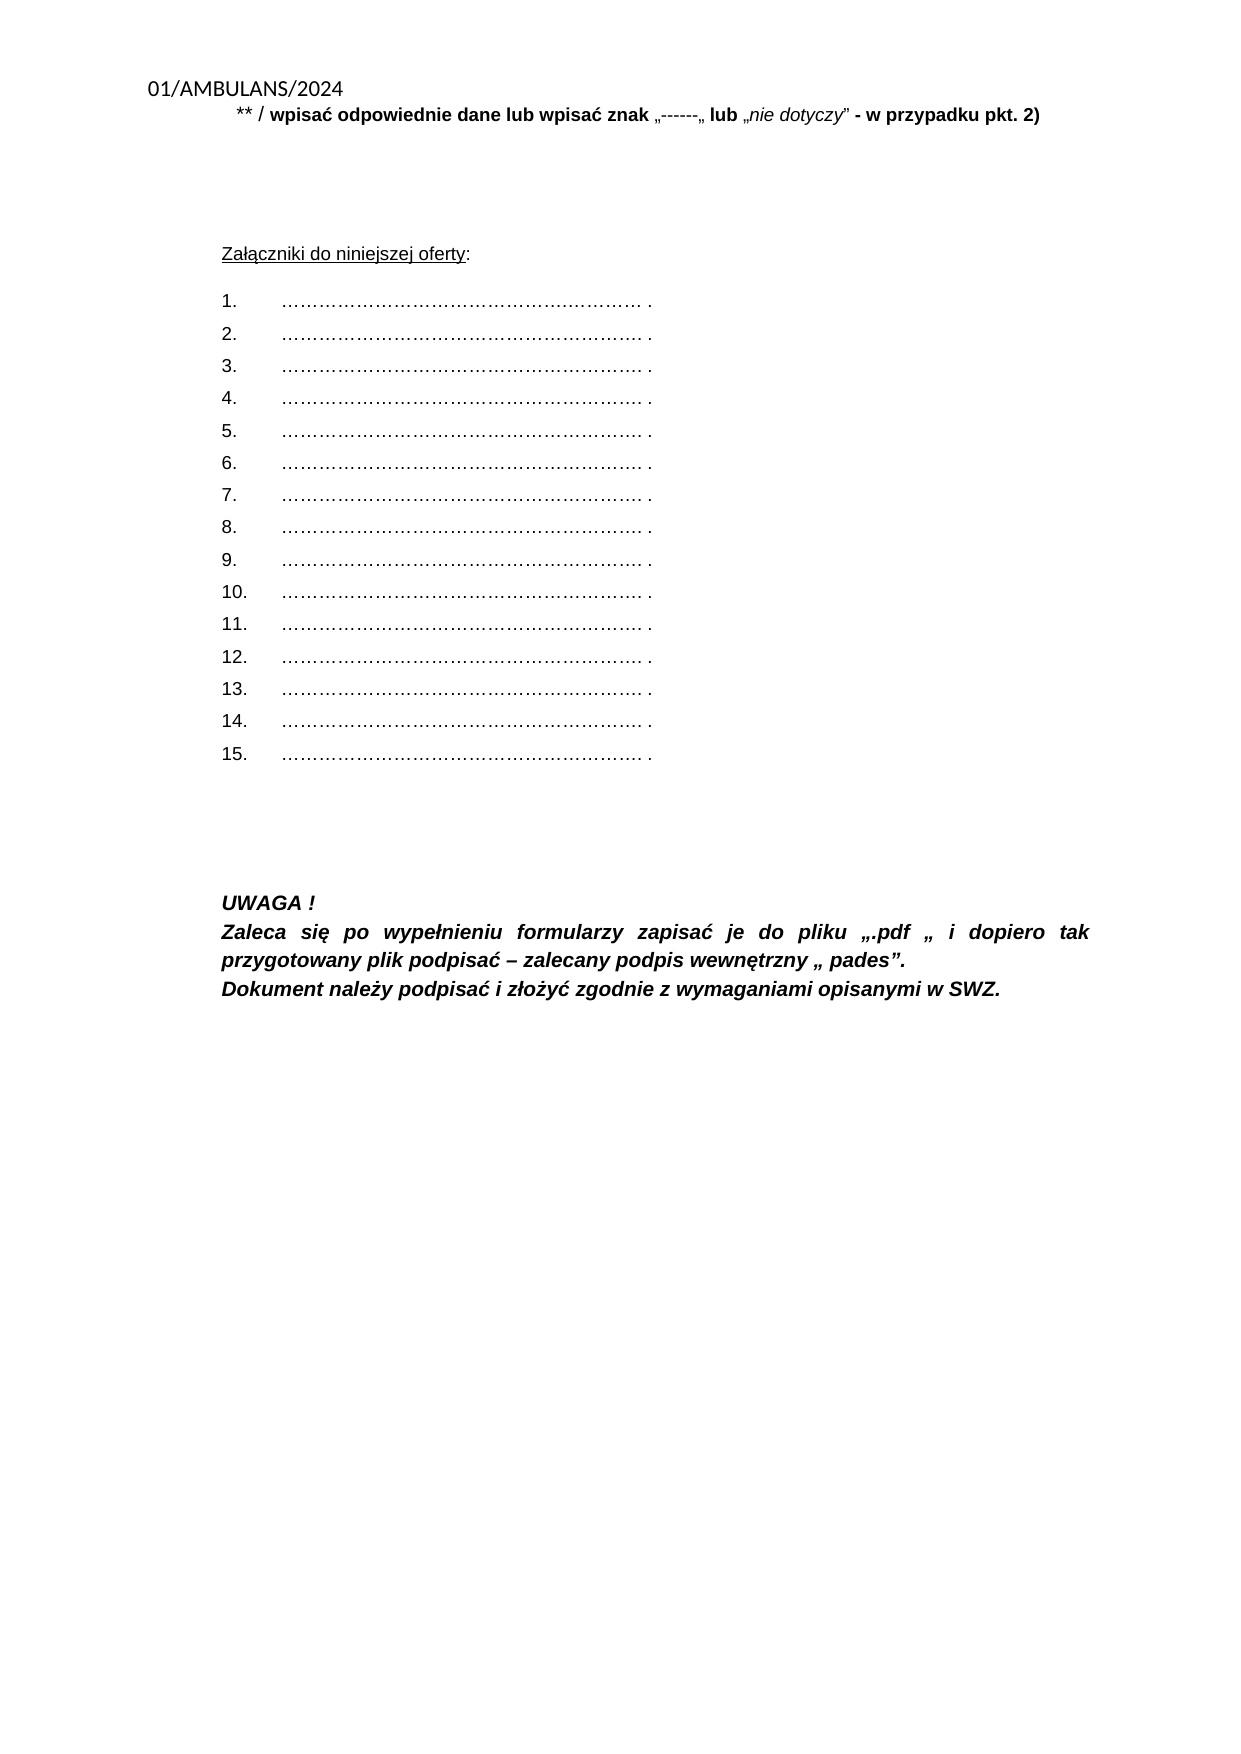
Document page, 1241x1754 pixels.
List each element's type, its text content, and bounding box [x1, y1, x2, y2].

list …………………………………………………. . [221, 387, 1093, 409]
list …………………………………………………. . [221, 484, 1093, 506]
list …………………………………………………. . [221, 678, 1093, 699]
text Dokument należy podpisać i złożyć zgodnie z wymaganiami opisanymi w SWZ. [221, 977, 1093, 1001]
list …………………………………………………. . [221, 516, 1093, 538]
list …………………………………………………. . [221, 613, 1093, 635]
text Załączniki do niniejszej oferty: [192, 243, 1093, 264]
list …………………………………………………. . [221, 355, 1093, 376]
list …………………………………………………. . [221, 645, 1093, 667]
list …………………………………………………. . [221, 710, 1093, 732]
list …………………………………………………. . [221, 452, 1093, 473]
list ……………………………………….………… . [221, 290, 1093, 312]
list …………………………………………………. . [221, 548, 1093, 570]
list …………………………………………………. . [221, 419, 1093, 441]
list …………………………………………………. . [221, 322, 1093, 344]
list …………………………………………………. . [221, 742, 1093, 764]
list …………………………………………………. . [221, 581, 1093, 602]
text Zaleca się po wypełnieniu formularzy zapisać je do pliku „.pdf „ i dopiero tak przygotowany plik podpisać – zalecany podpis wewnętrzny „ pades”. [221, 919, 1093, 972]
text ** / wpisać odpowiednie dane lub wpisać znak „------„ lub „nie dotyczy” - w przypadku pkt. 2) [236, 102, 1093, 126]
text UWAGA ! [221, 891, 1093, 915]
